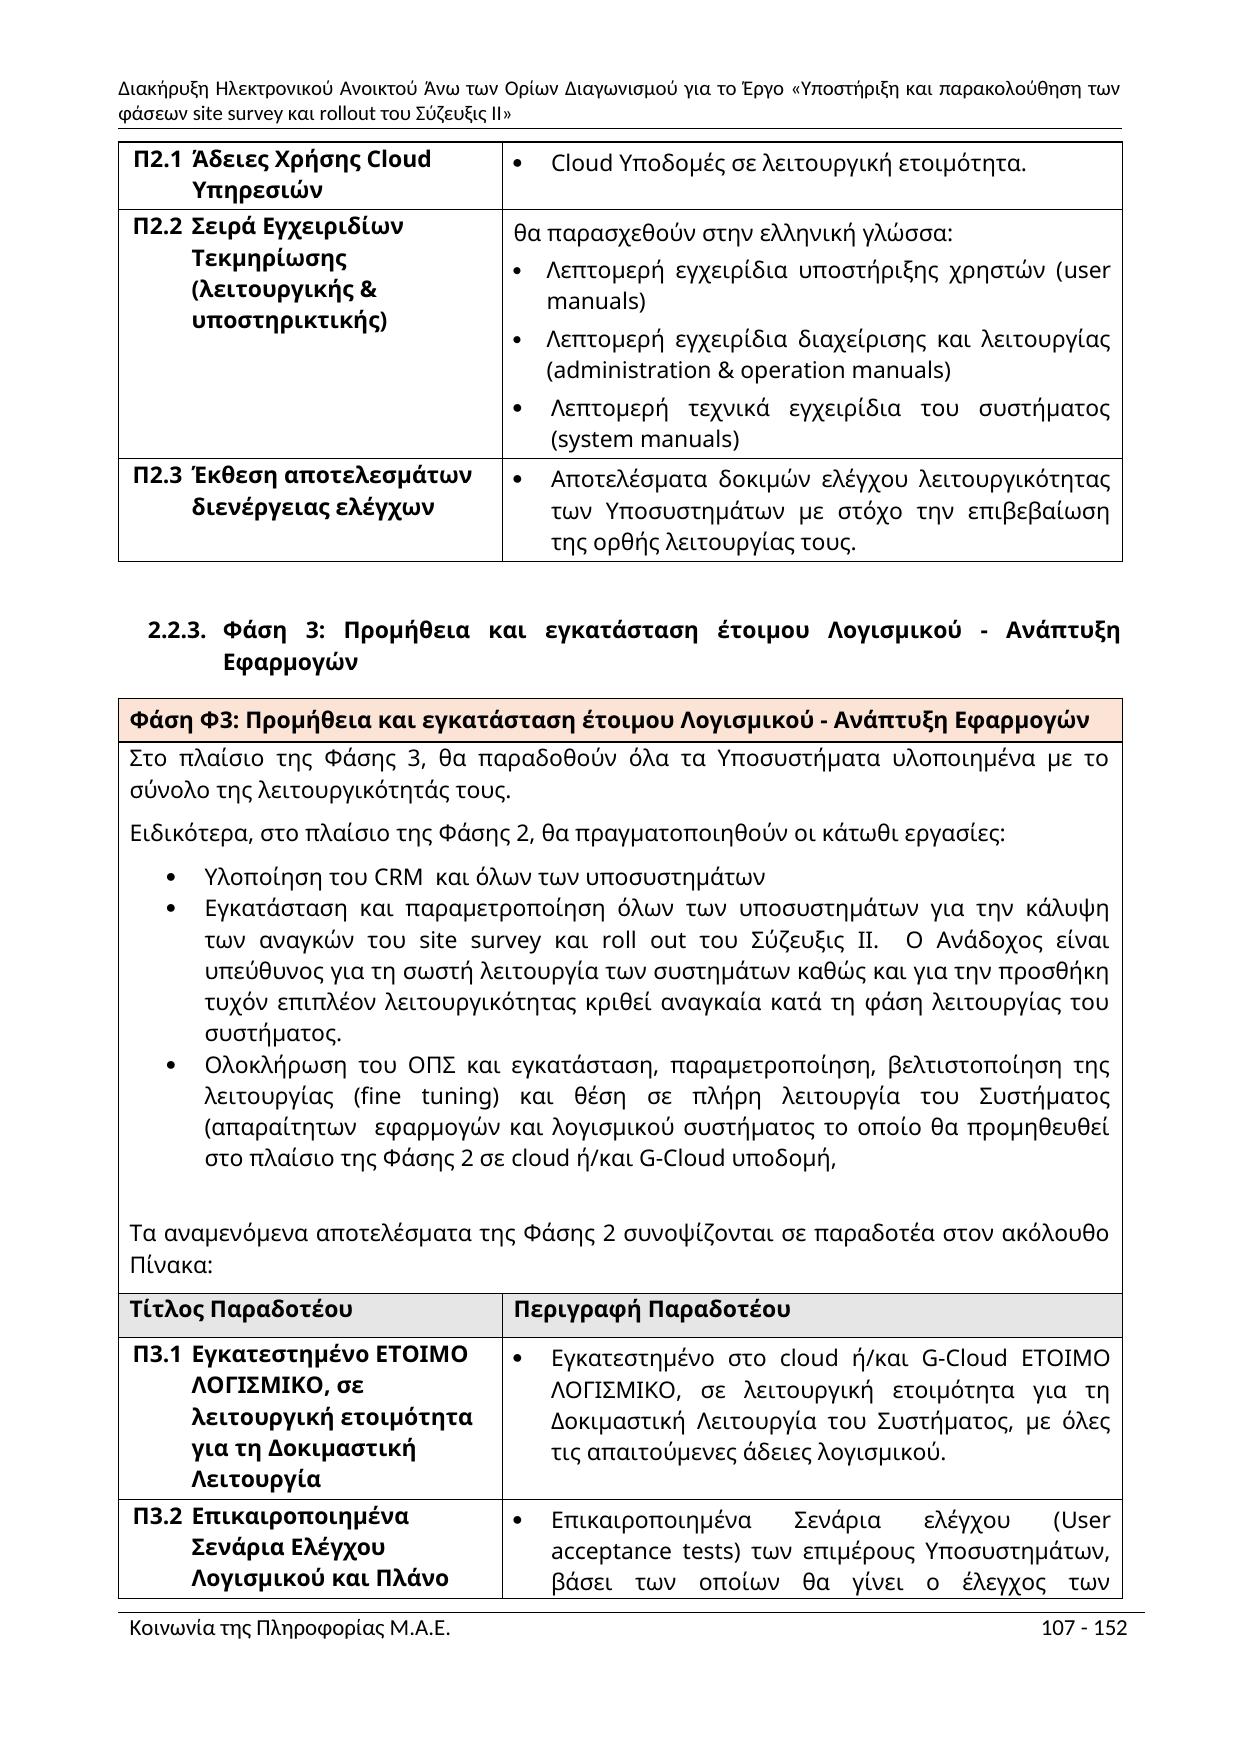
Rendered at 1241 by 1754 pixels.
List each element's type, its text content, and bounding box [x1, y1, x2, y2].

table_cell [119, 1500, 502, 1598]
table_cell Περιγραφή Παραδοτέου [503, 1294, 1122, 1337]
table_cell Εγκατεστημένο ΕΤΟΙΜΟ ΛΟΓΙΣΜΙΚΟ, σε λειτουργική ετοιμότητα για τη Δοκιμαστική Λειτουργία [119, 1338, 502, 1499]
table_cell Αποτελέσματα δοκιμών ελέγχου λειτουργικότητας των Υποσυστημάτων με στόχο την επιβεβαίωση της ορθής λειτουργίας τους. [503, 459, 1122, 561]
table_cell Άδειες Χρήσης Cloud Υπηρεσιών [119, 143, 502, 209]
table_cell Τίτλος Παραδοτέου [119, 1294, 502, 1337]
table_cell Εγκατεστημένο στο cloud ή/και G-Cloud ΕΤΟΙΜΟ ΛΟΓΙΣΜΙΚΟ, σε λειτουργική ετοιμότητα για τη Δοκιμαστική Λειτουργία του Συστήματος, με όλες τις απαιτούμενες άδειες λογισμικού. [503, 1338, 1122, 1499]
table_cell Cloud Υποδομές σε λειτουργική ετοιμότητα. [503, 143, 1122, 209]
table_cell Στο πλαίσιο της Φάσης 3, θα παραδοθούν όλα τα Υποσυστήματα υλοποιημένα με το σύνολο της λειτουργικότητάς τους. Ειδικότερα, στο πλαίσιο της Φάσης 2, θα πραγματοποιηθούν οι κάτωθι εργασίες: Υλοποίηση του CRM και όλων των υποσυστημάτων Εγκατάσταση και παραμετροποίηση όλων των υποσυστημάτων για την κάλυψη των αναγκών του site survey και roll out του Σύζευξις ΙΙ. Ο Ανάδοχος είναι υπεύθυνος για τη σωστή λειτουργία των συστημάτων καθώς και για την προσθήκη τυχόν επιπλέον λειτουργικότητας κριθεί αναγκαία κατά τη φάση λειτουργίας του συστήματος. Ολοκλήρωση του ΟΠΣ και εγκατάσταση, παραμετροποίηση, βελτιστοποίηση της λειτουργίας (fine tuning) και θέση σε πλήρη λειτουργία του Συστήματος (απαραίτητων εφαρμογών και λογισμικού συστήματος το οποίο θα προμηθευθεί στο πλαίσιο της Φάσης 2 σε cloud ή/και G-Cloud υποδομή, Τα αναμενόμενα αποτελέσματα της Φάσης 2 συνοψίζονται σε παραδοτέα στον ακόλουθο Πίνακα: [119, 743, 1122, 1292]
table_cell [503, 1500, 1122, 1598]
table_cell Έκθεση αποτελεσμάτων διενέργειας ελέγχων [119, 459, 502, 561]
table_header Φάση Φ3: Προμήθεια και εγκατάσταση έτοιμου Λογισμικού - Ανάπτυξη Εφαρμογών [119, 699, 1122, 741]
table_cell Σειρά Εγχειριδίων Τεκμηρίωσης (λειτουργικής & υποστηρικτικής) [119, 210, 502, 458]
table_cell θα παρασχεθούν στην ελληνική γλώσσα: Λεπτομερή εγχειρίδια υποστήριξης χρηστών (user manuals) Λεπτομερή εγχειρίδια διαχείρισης και λειτουργίας (administration & operation manuals) Λεπτομερή τεχνικά εγχειρίδια του συστήματος (system manuals) [503, 210, 1122, 458]
subtitle Φάση 3: Προμήθεια και εγκατάσταση έτοιμου Λογισμικού - Ανάπτυξη Εφαρμογών [148, 614, 1122, 677]
